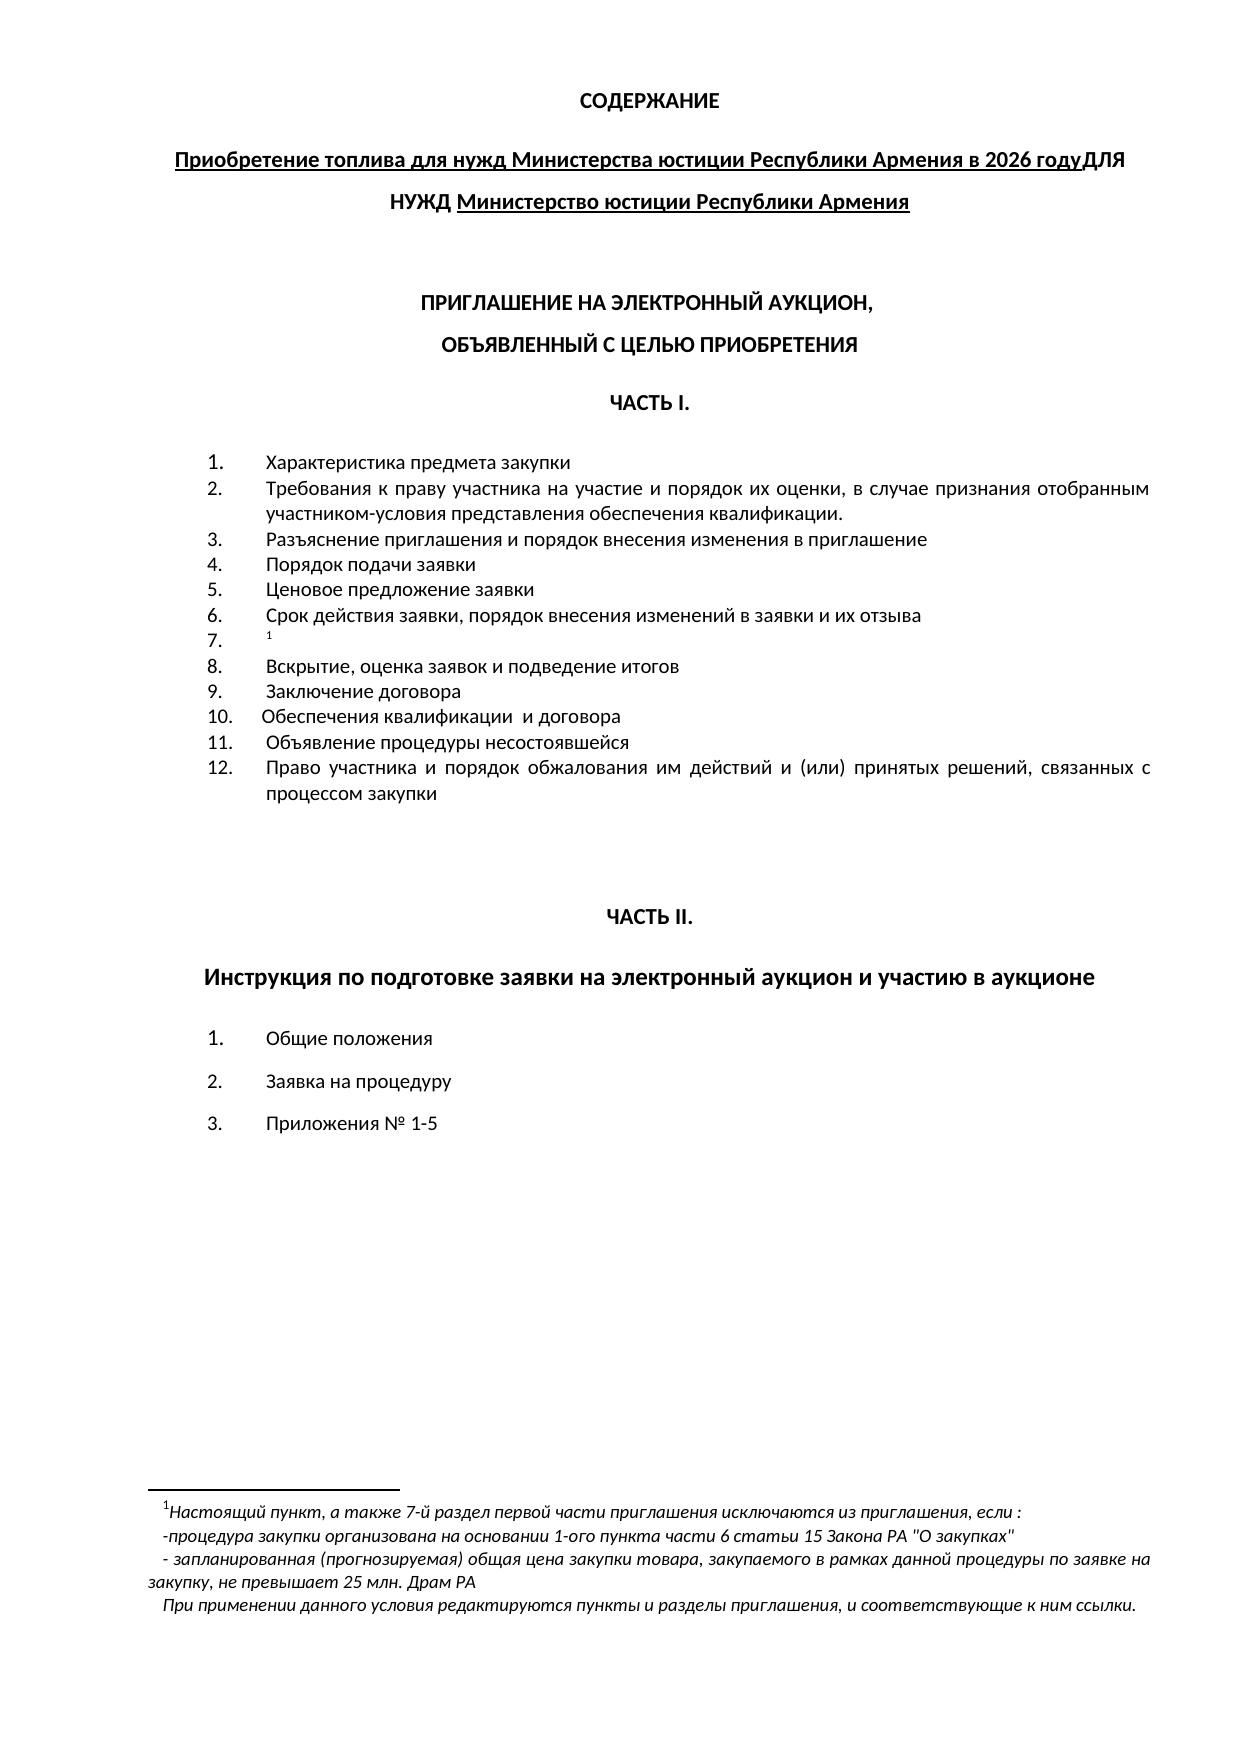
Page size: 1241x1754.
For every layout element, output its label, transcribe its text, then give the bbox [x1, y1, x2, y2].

text Инструкция по подготовке заявки на электронный аукцион и участию в аукционе [148, 961, 1152, 991]
text 7. [207, 627, 1152, 653]
text 8. Вскрытие, оценка заявок и подведение итогов [207, 653, 1152, 678]
text СОДЕРЖАНИЕ [148, 86, 1152, 114]
text 4. Порядок подачи заявки [207, 551, 1152, 577]
text 11. Объявление процедуры несостоявшейся [207, 729, 1152, 754]
text 6. Срок действия заявки, порядок внесения изменений в заявки и их отзыва [207, 602, 1152, 627]
text ЧАСТЬ II. [148, 902, 1152, 930]
text ЧАСТЬ I. [148, 388, 1152, 416]
text 12. Право участника и порядок обжалования им действий и (или) принятых решений, связанных с процессом закупки [207, 754, 1152, 805]
text ПРИГЛАШЕНИЕ НА ЭЛЕКТРОННЫЙ АУКЦИОН, ОБЪЯВЛЕННЫЙ С ЦЕЛЬЮ ПРИОБРЕТЕНИЯ [148, 288, 1152, 358]
text 5. Ценовое предложение заявки [207, 577, 1152, 602]
text 1. Общие положения [207, 1023, 1152, 1051]
text Приобретение топлива для нужд Министерства юстиции Республики Армения в 2026 годуДЛЯ НУЖД Министерство юстиции Республики Армения [148, 145, 1152, 215]
text 2. Требования к праву участника на участие и порядок их оценки, в случае признания отобранным участником-условия представления обеспечения квалификации. [207, 475, 1152, 526]
text 9. Заключение договора [207, 678, 1152, 704]
text 3. Приложения № 1-5 [207, 1110, 1152, 1135]
text 1. Характеристика предмета закупки [207, 447, 1152, 475]
text 2. Заявка на процедуру [207, 1068, 1152, 1093]
text 10. Обеспечения квалификации и договора [207, 704, 1152, 729]
text 3. Разъяснение приглашения и порядок внесения изменения в приглашение [207, 526, 1152, 551]
